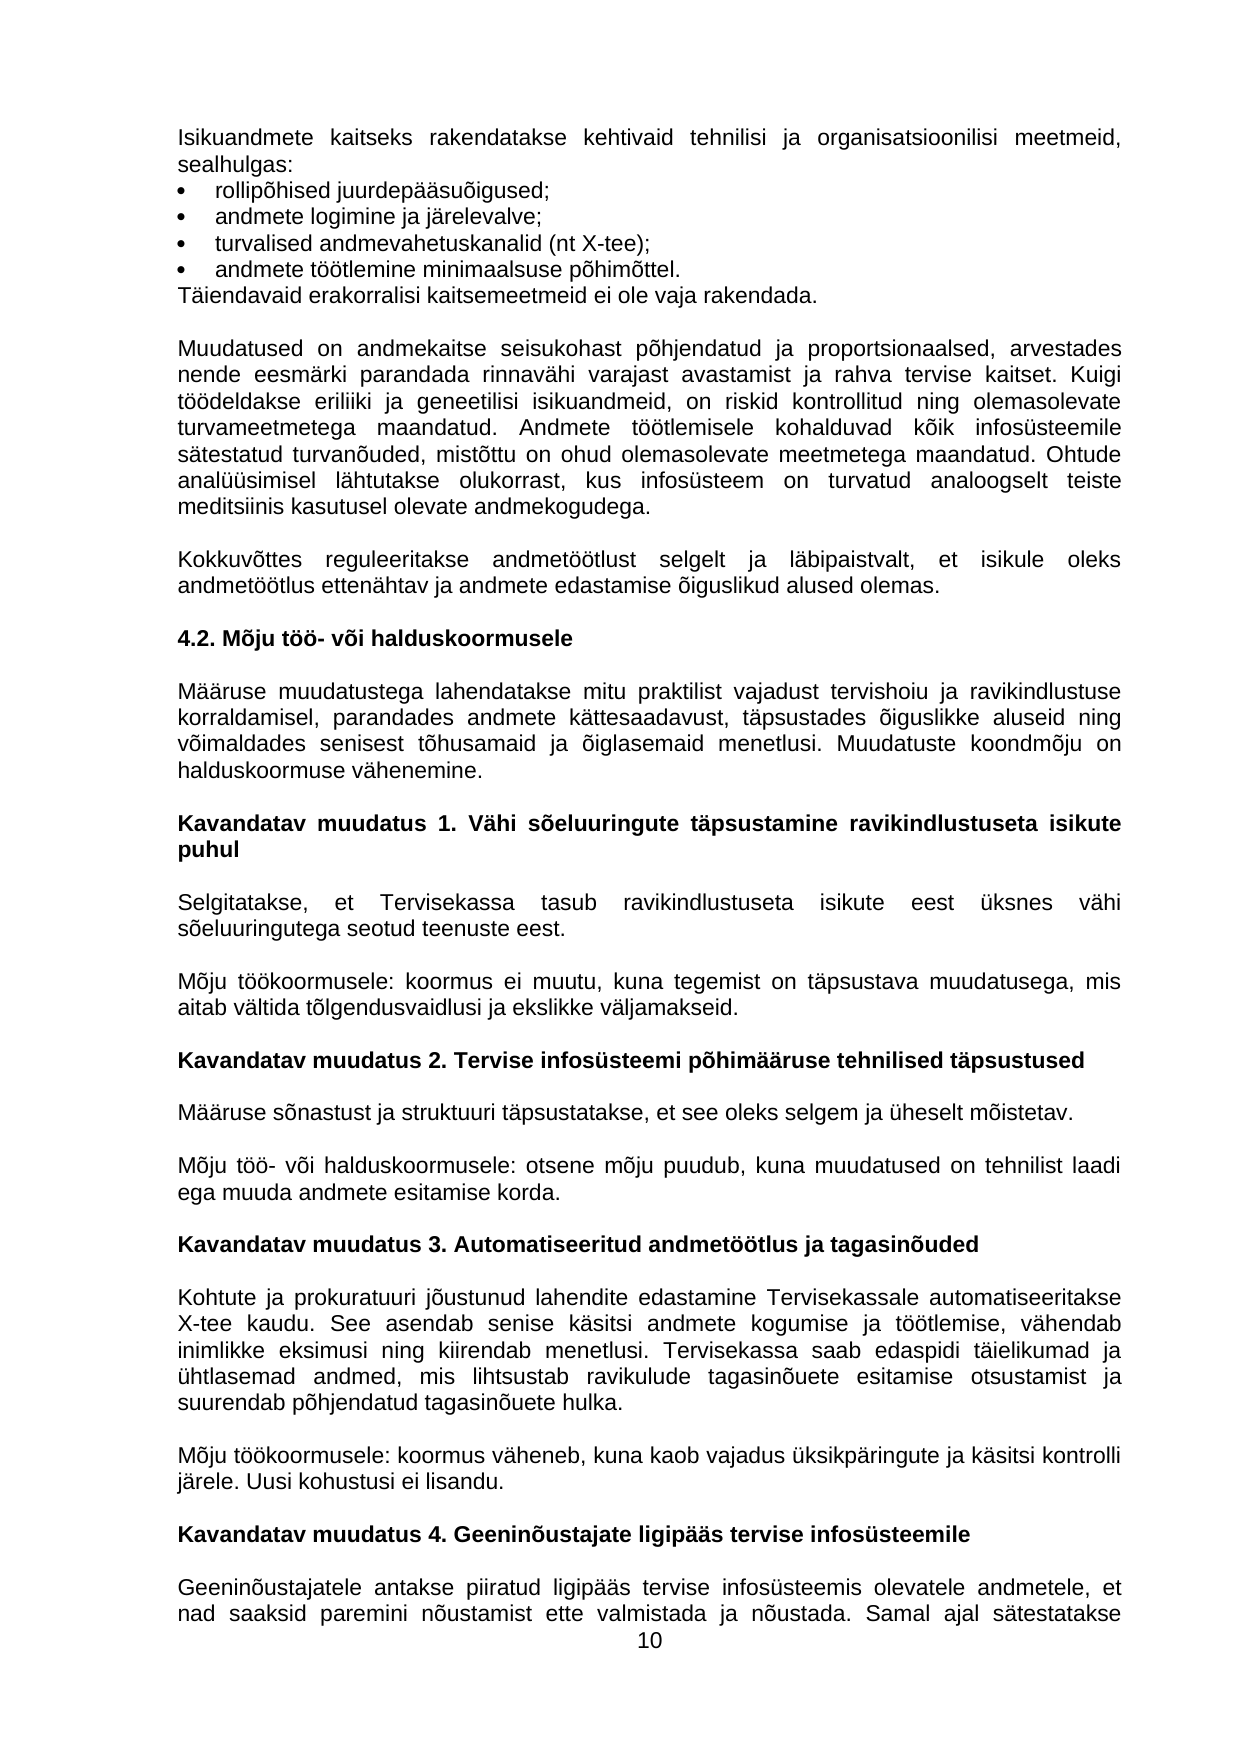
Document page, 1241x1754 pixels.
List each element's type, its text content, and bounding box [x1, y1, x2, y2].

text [177, 1574, 1122, 1626]
text Kohtute ja prokuratuuri jõustunud lahendite edastamine Tervisekassale automatiseeritakse X-tee kaudu. See asendab senise käsitsi andmete kogumise ja töötlemise, vähendab inimlikke eksimusi ning kiirendab menetlusi. Tervisekassa saab edaspidi täielikumad ja ühtlasemad andmed, mis lihtsustab ravikulude tagasinõuete esitamise otsustamist ja suurendab põhjendatud tagasinõuete hulka. [177, 1284, 1122, 1416]
text Kavandatav muudatus 3. Automatiseeritud andmetöötlus ja tagasinõuded [177, 1231, 1122, 1257]
list turvalised andmevahetuskanalid (nt X-tee); [177, 230, 1122, 256]
text Selgitatakse, et Tervisekassa tasub ravikindlustuseta isikute eest üksnes vähi sõeluuringutega seotud teenuste eest. [177, 888, 1122, 941]
text Isikuandmete kaitseks rakendatakse kehtivaid tehnilisi ja organisatsioonilisi meetmeid, sealhulgas: [177, 124, 1122, 177]
text Täiendavaid erakorralisi kaitsemeetmeid ei ole vaja rakendada. [177, 282, 1122, 309]
list andmete logimine ja järelevalve; [177, 203, 1122, 230]
text Mõju töökoormusele: koormus väheneb, kuna kaob vajadus üksikpäringute ja käsitsi kontrolli järele. Uusi kohustusi ei lisandu. [177, 1442, 1122, 1495]
text Kavandatav muudatus 1. Vähi sõeluuringute täpsustamine ravikindlustuseta isikute puhul [177, 809, 1122, 862]
text Muudatused on andmekaitse seisukohast põhjendatud ja proportsionaalsed, arvestades nende eesmärki parandada rinnavähi varajast avastamist ja rahva tervise kaitset. Kuigi töödeldakse eriliiki ja geneetilisi isikuandmeid, on riskid kontrollitud ning olemasolevate turvameetmetega maandatud. Andmete töötlemisele kohalduvad kõik infosüsteemile sätestatud turvanõuded, mistõttu on ohud olemasolevate meetmetega maandatud. Ohtude analüüsimisel lähtutakse olukorrast, kus infosüsteem on turvatud analoogselt teiste meditsiinis kasutusel olevate andmekogudega. [177, 335, 1122, 519]
text Kavandatav muudatus 4. Geeninõustajate ligipääs tervise infosüsteemile [177, 1521, 1122, 1547]
text 4.2. Mõju töö- või halduskoormusele [177, 625, 1122, 651]
text Kokkuvõttes reguleeritakse andmetöötlust selgelt ja läbipaistvalt, et isikule oleks andmetöötlus ettenähtav ja andmete edastamise õiguslikud alused olemas. [177, 546, 1122, 599]
text Määruse muudatustega lahendatakse mitu praktilist vajadust tervishoiu ja ravikindlustuse korraldamisel, parandades andmete kättesaadavust, täpsustades õiguslikke aluseid ning võimaldades senisest tõhusamaid ja õiglasemaid menetlusi. Muudatuste koondmõju on halduskoormuse vähenemine. [177, 678, 1122, 783]
text Kavandatav muudatus 2. Tervise infosüsteemi põhimääruse tehnilised täpsustused [177, 1047, 1122, 1073]
list andmete töötlemine minimaalsuse põhimõttel. [177, 256, 1122, 282]
text Mõju töö- või halduskoormusele: otsene mõju puudub, kuna muudatused on tehnilist laadi ega muuda andmete esitamise korda. [177, 1152, 1122, 1205]
text Määruse sõnastust ja struktuuri täpsustatakse, et see oleks selgem ja üheselt mõistetav. [177, 1099, 1122, 1126]
text Mõju töökoormusele: koormus ei muutu, kuna tegemist on täpsustava muudatusega, mis aitab vältida tõlgendusvaidlusi ja ekslikke väljamakseid. [177, 968, 1122, 1020]
list rollipõhised juurdepääsuõigused; [177, 177, 1122, 203]
